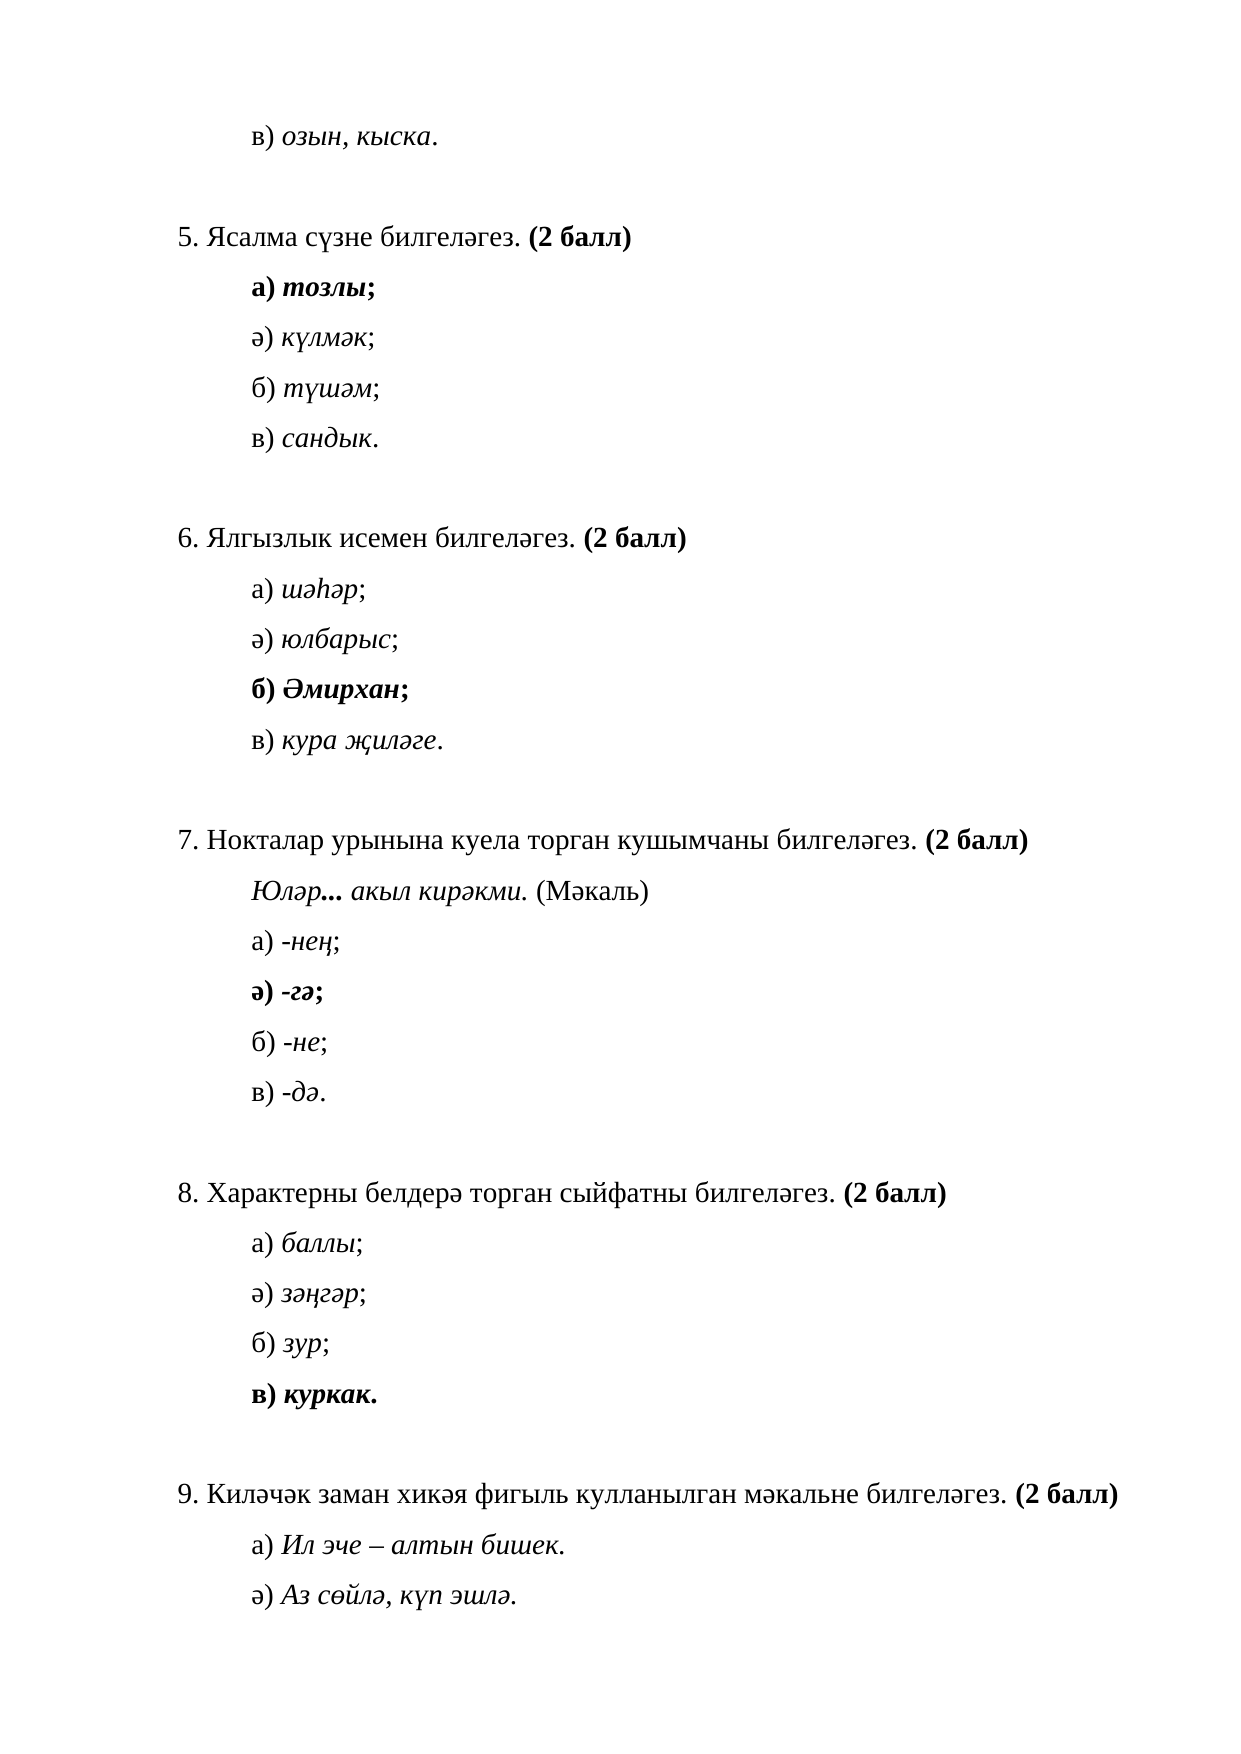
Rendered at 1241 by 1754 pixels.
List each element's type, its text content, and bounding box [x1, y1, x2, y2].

text ә) Аз сөйлә, күп эшлә. [177, 1577, 1152, 1611]
text 6. Ялгызлык исемен билгеләгез. (2 балл) [177, 521, 1152, 554]
text а) шәһәр; [177, 571, 1152, 604]
text а) -нең; [177, 923, 1152, 957]
text 9. Киләчәк заман хикәя фигыль кулланылган мәкальне билгеләгез. (2 балл) [177, 1477, 1152, 1510]
text а) баллы; [177, 1225, 1152, 1258]
text 7. Нокталар урынына куела торган кушымчаны билгеләгез. (2 балл) [177, 822, 1152, 856]
text 5. Ясалма сүзне билгеләгез. (2 балл) [177, 219, 1152, 252]
text ә) юлбарыс; [177, 621, 1152, 655]
text в) кура җиләге. [177, 722, 1152, 755]
text б) Әмирхан; [177, 672, 1152, 705]
text б) зур; [177, 1326, 1152, 1359]
text а) Ил эче – алтын бишек. [177, 1527, 1152, 1560]
text ә) зәңгәр; [177, 1275, 1152, 1309]
text б) -не; [177, 1024, 1152, 1057]
text в) -дә. [177, 1074, 1152, 1108]
text а) тозлы; [177, 269, 1152, 303]
text в) сандык. [177, 420, 1152, 453]
text в) озын, кыска. [177, 118, 1152, 152]
text 8. Характерны белдерә торган сыйфатны билгеләгез. (2 балл) [177, 1175, 1152, 1208]
text б) түшәм; [177, 370, 1152, 403]
text в) куркак. [177, 1376, 1152, 1409]
text ә) -гә; [177, 973, 1152, 1007]
text Юләр... акыл кирәкми. (Мәкаль) [177, 873, 1152, 906]
text ә) күлмәк; [177, 319, 1152, 353]
